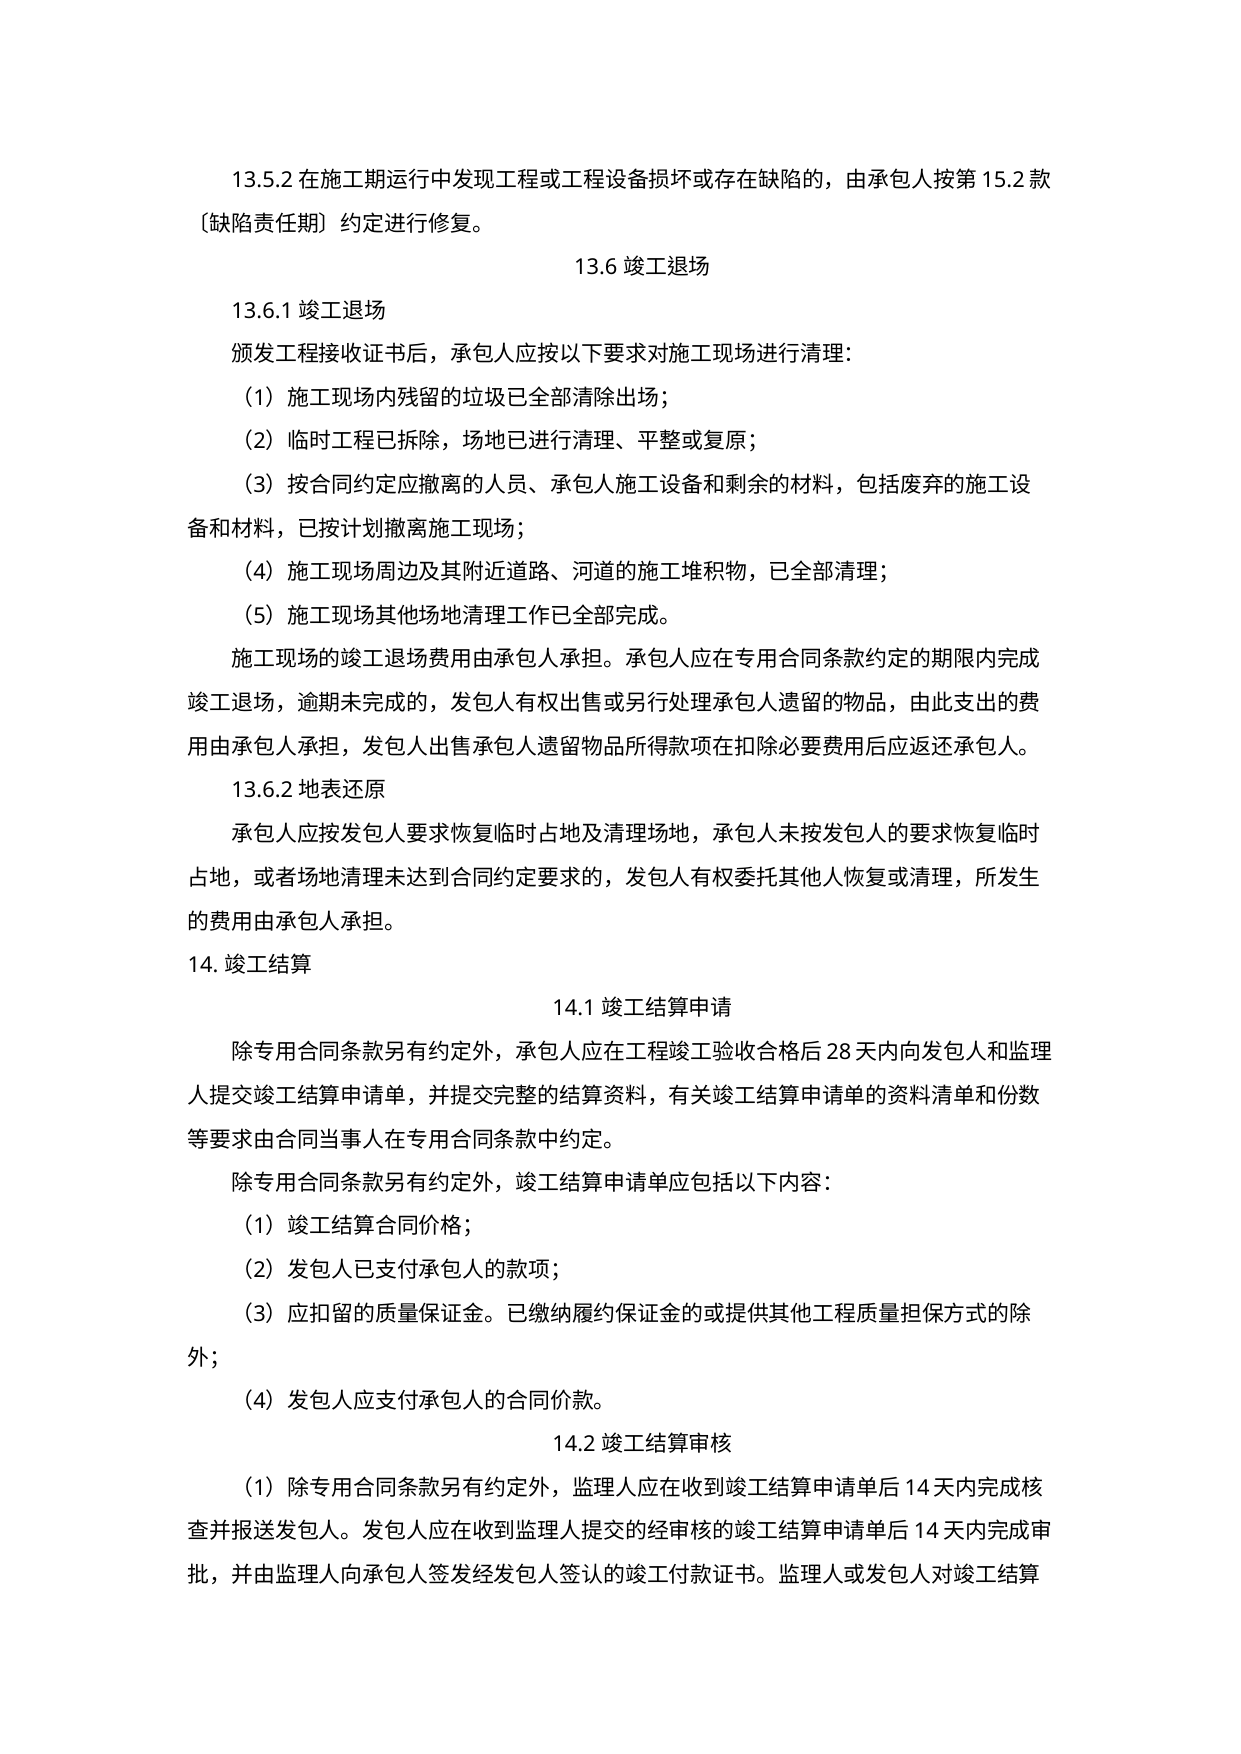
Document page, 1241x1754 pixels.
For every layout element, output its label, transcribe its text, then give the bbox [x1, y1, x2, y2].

text 13.6.1 竣工退场 [187, 292, 1053, 325]
text （4）发包人应支付承包人的合同价款。 [187, 1383, 1053, 1415]
text （4）施工现场周边及其附近道路、河道的施工堆积物，已全部清理； [187, 554, 1053, 586]
text 承包人应按发包人要求恢复临时占地及清理场地，承包人未按发包人的要求恢复临时占地，或者场地清理未达到合同约定要求的，发包人有权委托其他人恢复或清理，所发生的费用由承包人承担。 [187, 816, 1053, 936]
text （2）发包人已支付承包人的款项； [187, 1252, 1053, 1284]
subtitle 13.6 竣工退场 [188, 249, 1053, 282]
text （3）应扣留的质量保证金。已缴纳履约保证金的或提供其他工程质量担保方式的除外； [187, 1295, 1053, 1372]
text （2）临时工程已拆除，场地已进行清理、平整或复原； [187, 423, 1053, 455]
text 施工现场的竣工退场费用由承包人承担。承包人应在专用合同条款约定的期限内完成竣工退场，逾期未完成的，发包人有权出售或另行处理承包人遗留的物品，由此支出的费用由承包人承担，发包人出售承包人遗留物品所得款项在扣除必要费用后应返还承包人。 [187, 641, 1053, 761]
text 13.6.2 地表还原 [187, 772, 1053, 805]
text 13.5.2 在施工期运行中发现工程或工程设备损坏或存在缺陷的，由承包人按第15.2款〔缺陷责任期〕约定进行修复。 [187, 162, 1053, 238]
text 颁发工程接收证书后，承包人应按以下要求对施工现场进行清理： [187, 336, 1053, 368]
subtitle 14.1 竣工结算申请 [188, 991, 1053, 1023]
text 除专用合同条款另有约定外，承包人应在工程竣工验收合格后28天内向发包人和监理人提交竣工结算申请单，并提交完整的结算资料，有关竣工结算申请单的资料清单和份数等要求由合同当事人在专用合同条款中约定。 [187, 1033, 1053, 1154]
text （5）施工现场其他场地清理工作已全部完成。 [187, 597, 1053, 630]
text （1）施工现场内残留的垃圾已全部清除出场； [187, 379, 1053, 412]
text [187, 1469, 1053, 1589]
text （1）竣工结算合同价格； [187, 1208, 1053, 1241]
subtitle 14. 竣工结算 [187, 947, 1053, 979]
text （3）按合同约定应撤离的人员、承包人施工设备和剩余的材料，包括废弃的施工设备和材料，已按计划撤离施工现场； [187, 466, 1053, 543]
subtitle 14.2 竣工结算审核 [188, 1426, 1053, 1459]
text 除专用合同条款另有约定外，竣工结算申请单应包括以下内容： [187, 1165, 1053, 1197]
